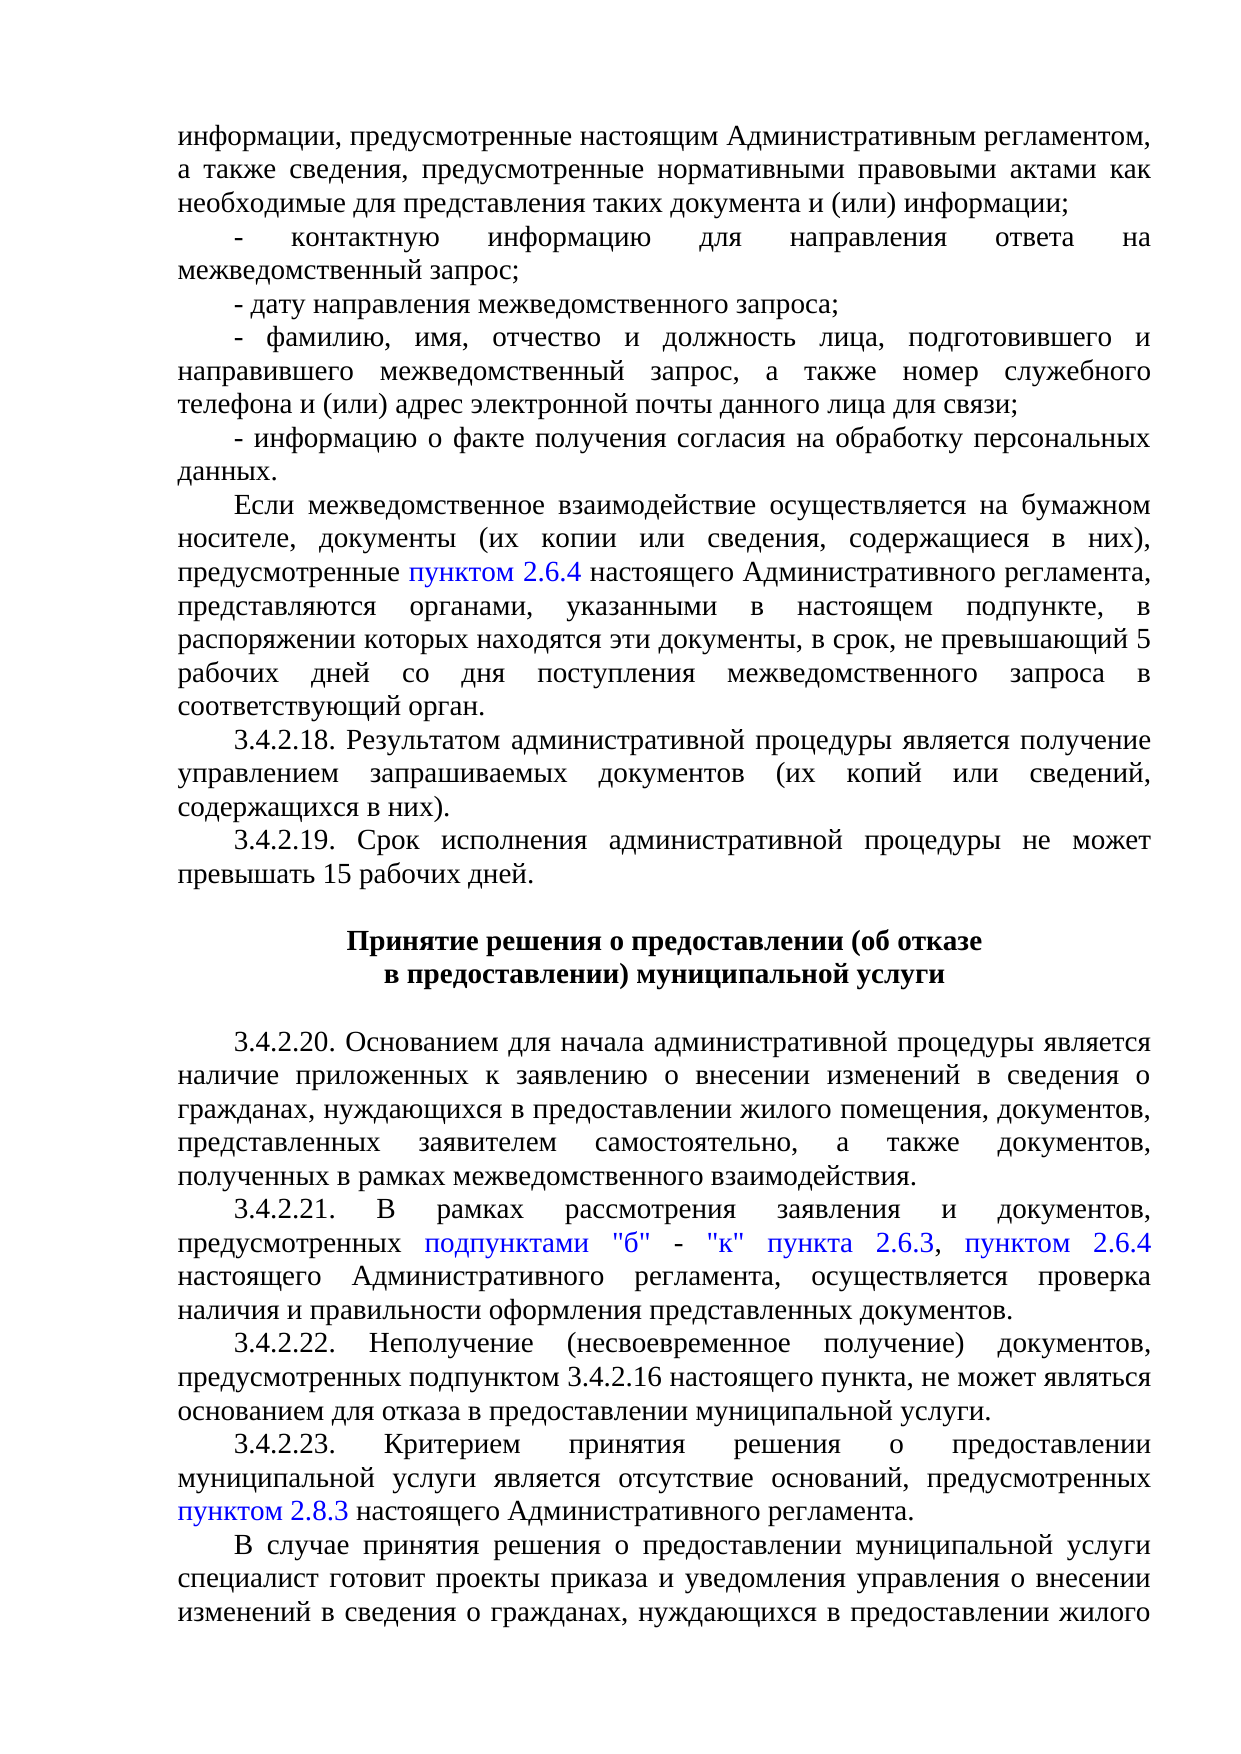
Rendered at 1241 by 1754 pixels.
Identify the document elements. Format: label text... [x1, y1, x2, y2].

text - контактную информацию для направления ответа на межведомственный запрос; [177, 219, 1152, 286]
text 3.4.2.23. Критерием принятия решения о предоставлении муниципальной услуги является отсутствие оснований, предусмотренных пунктом 2.8.3 настоящего Административного регламента. [177, 1426, 1152, 1527]
text 3.4.2.22. Неполучение (несвоевременное получение) документов, предусмотренных подпунктом 3.4.2.16 настоящего пункта, не может являться основанием для отказа в предоставлении муниципальной услуги. [177, 1326, 1152, 1426]
text 3.4.2.18. Результатом административной процедуры является получение управлением запрашиваемых документов (их копий или сведений, содержащихся в них). [177, 722, 1152, 822]
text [177, 118, 1152, 219]
text - фамилию, имя, отчество и должность лица, подготовившего и направившего межведомственный запрос, а также номер служебного телефона и (или) адрес электронной почты данного лица для связи; [177, 319, 1152, 420]
text 3.4.2.19. Срок исполнения административной процедуры не может превышать 15 рабочих дней. [177, 822, 1152, 889]
title в предоставлении) муниципальной услуги [177, 957, 1152, 990]
text - дату направления межведомственного запроса; [177, 286, 1152, 319]
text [177, 1527, 1152, 1627]
text 3.4.2.20. Основанием для начала административной процедуры является наличие приложенных к заявлению о внесении изменений в сведения о гражданах, нуждающихся в предоставлении жилого помещения, документов, представленных заявителем самостоятельно, а также документов, полученных в рамках межведомственного взаимодействия. [177, 1024, 1152, 1191]
text Если межведомственное взаимодействие осуществляется на бумажном носителе, документы (их копии или сведения, содержащиеся в них), предусмотренные пунктом 2.6.4 настоящего Административного регламента, представляются органами, указанными в настоящем подпункте, в распоряжении которых находятся эти документы, в срок, не превышающий 5 рабочих дней со дня поступления межведомственного запроса в соответствующий орган. [177, 487, 1152, 722]
title Принятие решения о предоставлении (об отказе [177, 923, 1152, 957]
text 3.4.2.21. В рамках рассмотрения заявления и документов, предусмотренных подпунктами "б" - "к" пункта 2.6.3, пунктом 2.6.4 настоящего Административного регламента, осуществляется проверка наличия и правильности оформления представленных документов. [177, 1191, 1152, 1326]
text - информацию о факте получения согласия на обработку персональных данных. [177, 420, 1152, 487]
